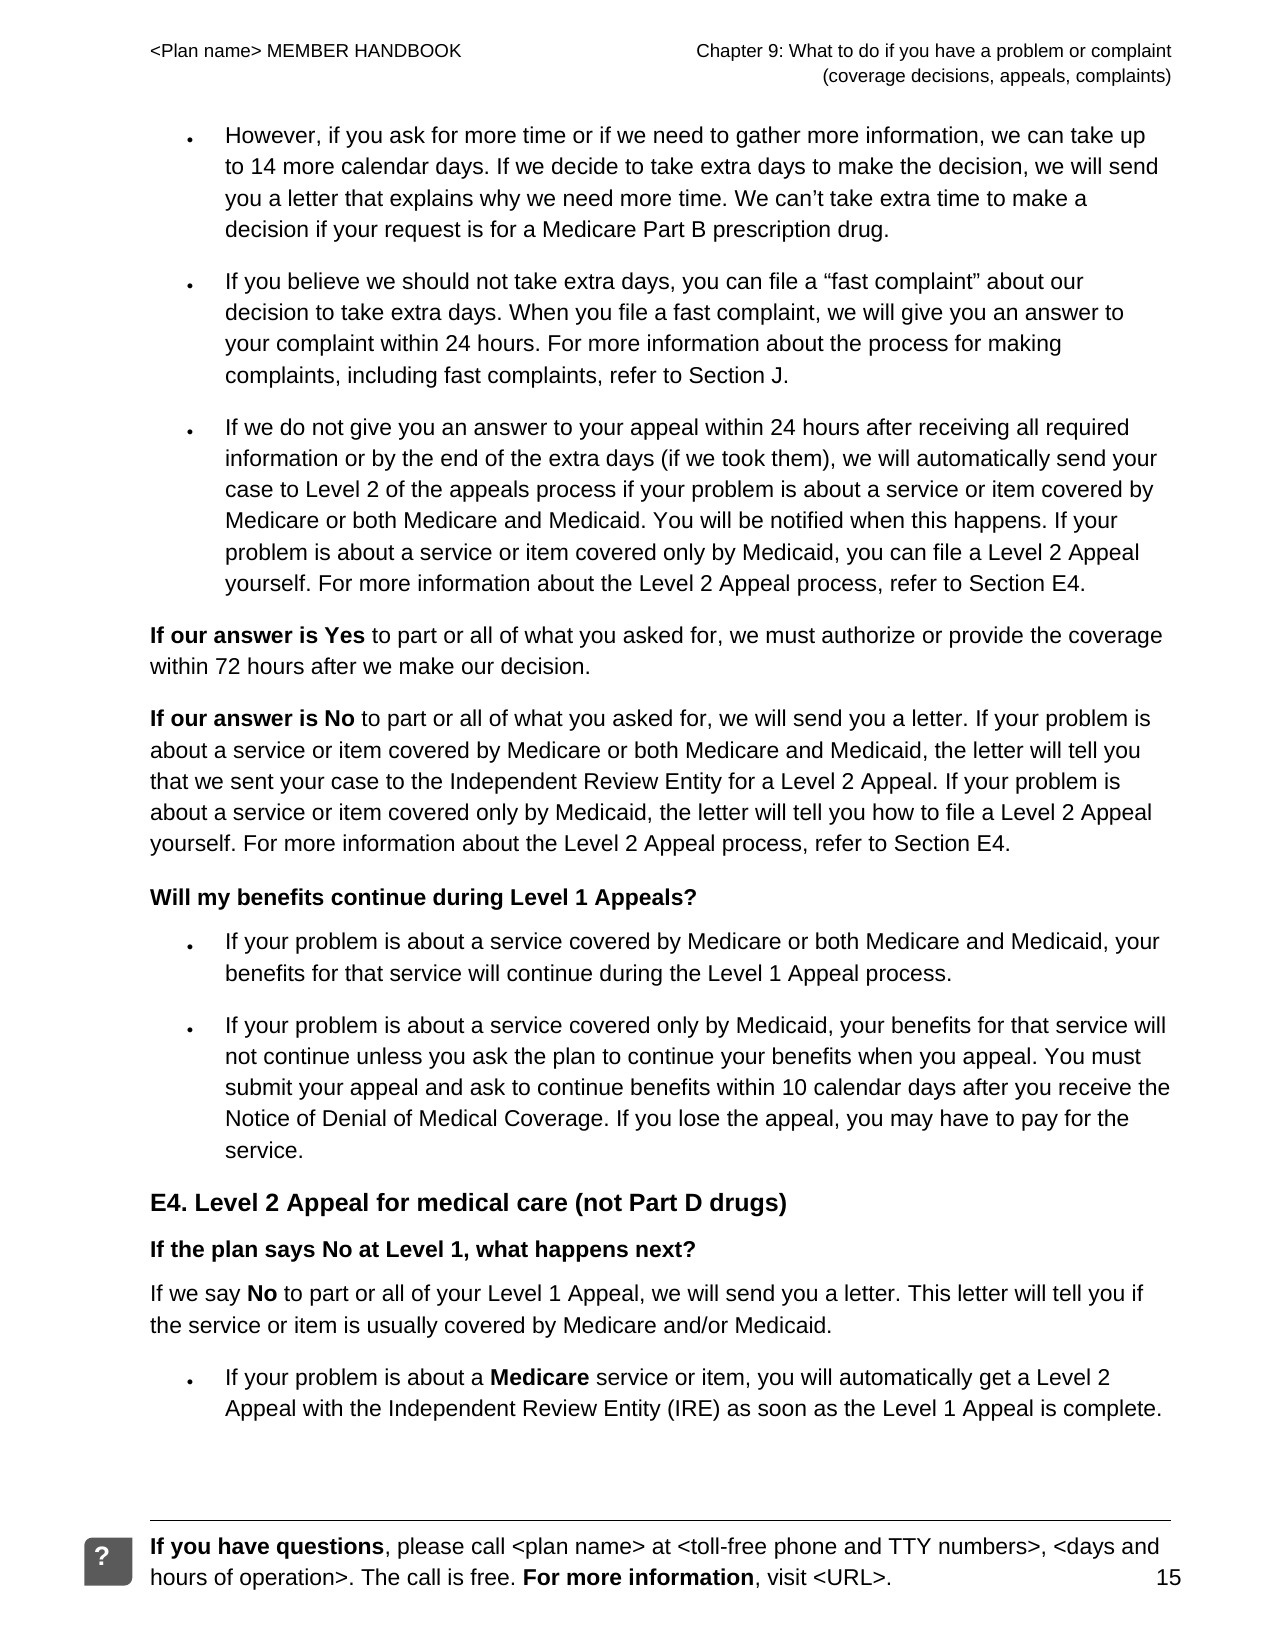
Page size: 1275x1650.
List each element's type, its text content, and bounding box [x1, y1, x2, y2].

list If your problem is about a service covered only by Medicaid, your benefits for that service will not continue unless you ask the plan to continue your benefits when you appeal. You must submit your appeal and ask to continue benefits within 10 calendar days after you receive the Notice of Denial of Medical Coverage. If you lose the appeal, you may have to pay for the service. [187, 1008, 1171, 1164]
text If we say No to part or all of your Level 1 Appeal, we will send you a letter. This letter will tell you if the service or item is usually covered by Medicare and/or Medicaid. [150, 1277, 1171, 1339]
list If you believe we should not take extra days, you can file a “fast complaint” about our decision to take extra days. When you file a fast complaint, we will give you an answer to your complaint within 24 hours. For more information about the process for making complaints, including fast complaints, refer to Section J. [187, 264, 1171, 389]
subtitle If the plan says No at Level 1, what happens next? [150, 1231, 1096, 1264]
subtitle Will my benefits continue during Level 1 Appeals? [150, 879, 1096, 912]
text If our answer is No to part or all of what you asked for, we will send you a letter. If your problem is about a service or item covered by Medicare or both Medicare and Medicaid, the letter will tell you that we sent your case to the Independent Review Entity for a Level 2 Appeal. If your problem is about a service or item covered only by Medicaid, the letter will tell you how to file a Level 2 Appeal yourself. For more information about the Level 2 Appeal process, refer to Section E4. [150, 702, 1171, 858]
list If we do not give you an answer to your appeal within 24 hours after receiving all required information or by the end of the extra days (if we took them), we will automatically send your case to Level 2 of the appeals process if your problem is about a service or item covered by Medicare or both Medicare and Medicaid. You will be notified when this happens. If your problem is about a service or item covered only by Medicaid, you can file a Level 2 Appeal yourself. For more information about the Level 2 Appeal process, refer to Section E4. [187, 410, 1171, 598]
text If our answer is Yes to part or all of what you asked for, we must authorize or provide the coverage within 72 hours after we make our decision. [150, 618, 1171, 681]
subtitle E4. Level 2 Appeal for medical care (not Part D drugs) [150, 1185, 1096, 1218]
list However, if you ask for more time or if we need to gather more information, we can take up to 14 more calendar days. If we decide to take extra days to make the decision, we will send you a letter that explains why we need more time. We can’t take extra time to make a decision if your request is for a Medicare Part B prescription drug. [187, 118, 1171, 243]
list If your problem is about a service covered by Medicare or both Medicare and Medicaid, your benefits for that service will continue during the Level 1 Appeal process. [187, 925, 1171, 987]
list If your problem is about a Medicare service or item, you will automatically get a Level 2 Appeal with the Independent Review Entity (IRE) as soon as the Level 1 Appeal is complete. [187, 1360, 1171, 1423]
